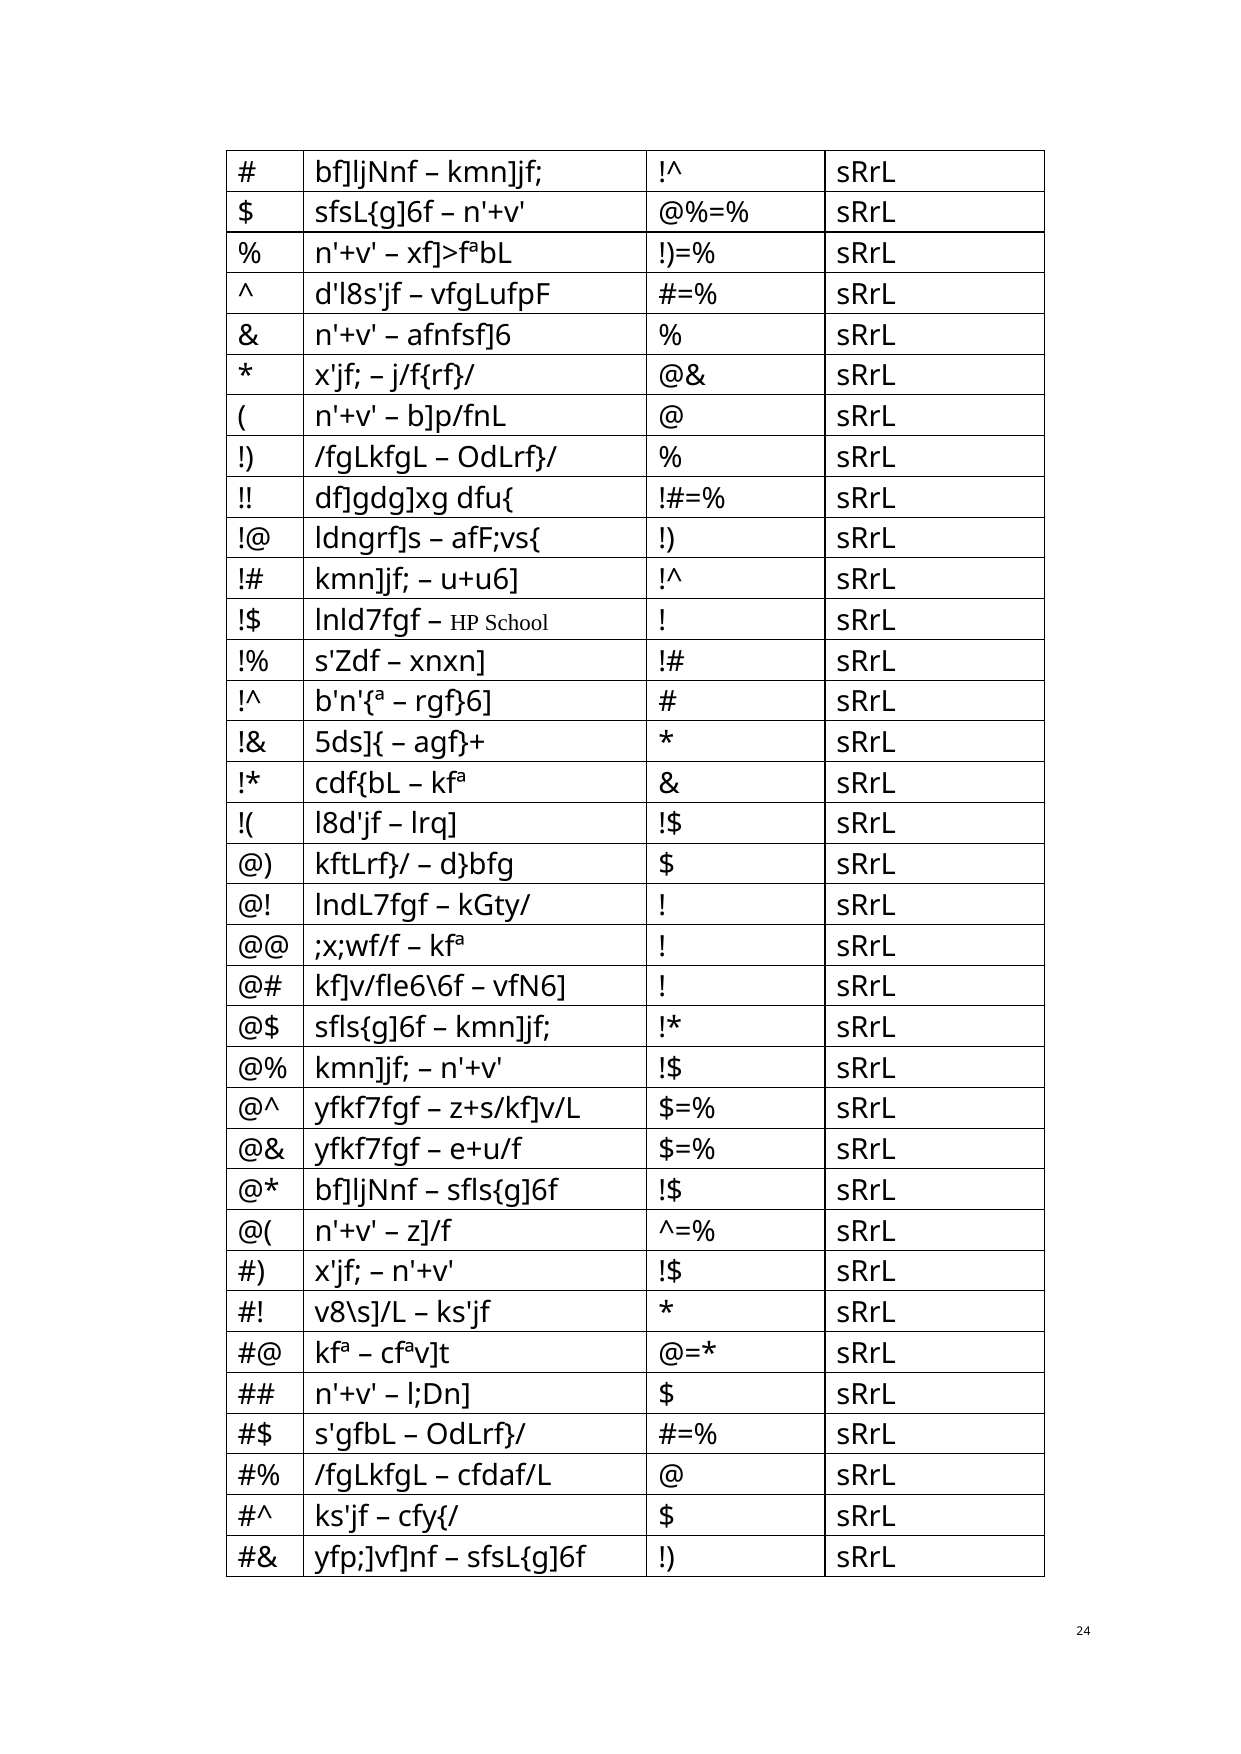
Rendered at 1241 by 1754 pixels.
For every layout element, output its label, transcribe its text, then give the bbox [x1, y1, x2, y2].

table_cell n'+v' – b]p/fnL [304, 395, 646, 435]
table_cell sRrL [826, 1414, 1044, 1453]
table_cell $=% [647, 1088, 824, 1127]
table_cell $ [227, 192, 303, 231]
table_cell !$ [647, 1251, 824, 1290]
table_cell sRrL [826, 233, 1044, 272]
table_cell !)=% [647, 233, 824, 272]
table_cell sRrL [826, 1210, 1044, 1250]
table_cell @$ [227, 1006, 303, 1046]
table_cell yfkf7fgf – e+u/f [304, 1129, 646, 1168]
table_cell n'+v' – l;Dn] [304, 1373, 646, 1413]
table_cell !# [227, 558, 303, 598]
table_cell s'gfbL – OdLrf}/ [304, 1414, 646, 1453]
table_cell /fgLkfgL – OdLrf}/ [304, 436, 646, 476]
table_cell sRrL [826, 1169, 1044, 1209]
table_cell lnld7fgf – HP School [304, 599, 646, 639]
table_cell ! [647, 884, 824, 924]
table_cell yfkf7fgf – z+s/kf]v/L [304, 1088, 646, 1127]
table_cell @) [227, 844, 303, 883]
table_cell @^ [227, 1088, 303, 1127]
table_cell #! [227, 1291, 303, 1331]
table_cell !* [227, 762, 303, 802]
table_cell sRrL [826, 314, 1044, 354]
table_cell # [227, 151, 303, 191]
table_cell v8\s]/L – ks'jf [304, 1291, 646, 1331]
table_cell yfp;]vf]nf – sfsL{g]6f [304, 1536, 646, 1576]
table_cell !# [647, 640, 824, 679]
table_cell $ [647, 1495, 824, 1535]
table_cell #=% [647, 273, 824, 313]
table_cell sRrL [826, 151, 1044, 191]
table_cell sRrL [826, 1006, 1044, 1046]
table_cell % [227, 233, 303, 272]
table_cell sRrL [826, 1536, 1044, 1576]
table_cell ;x;wf/f – kfª [304, 925, 646, 964]
table_cell x'jf; – j/f{rf}/ [304, 355, 646, 394]
table_cell s'Zdf – xnxn] [304, 640, 646, 679]
table_cell kf]v/fle6\6f – vfN6] [304, 966, 646, 1005]
table_cell % [647, 314, 824, 354]
table_cell ks'jf – cfy{/ [304, 1495, 646, 1535]
table_cell @%=% [647, 192, 824, 231]
table_cell sRrL [826, 640, 1044, 679]
table_cell & [227, 314, 303, 354]
table_cell @% [227, 1047, 303, 1087]
table_cell !) [227, 436, 303, 476]
table_cell @@ [227, 925, 303, 964]
table_cell ^ [227, 273, 303, 313]
table_cell sRrL [826, 681, 1044, 720]
table_cell !^ [647, 558, 824, 598]
table_cell sRrL [826, 1251, 1044, 1290]
table_cell @! [227, 884, 303, 924]
table_cell lndL7fgf – kGty/ [304, 884, 646, 924]
table_cell @=* [647, 1332, 824, 1372]
table_cell df]gdg]xg dfu{ [304, 477, 646, 517]
table_cell * [647, 721, 824, 761]
table_cell sRrL [826, 884, 1044, 924]
table_cell !* [647, 1006, 824, 1046]
table_cell sRrL [826, 273, 1044, 313]
table_cell @& [227, 1129, 303, 1168]
table_cell * [227, 355, 303, 394]
table_cell #) [227, 1251, 303, 1290]
table_cell sRrL [826, 721, 1044, 761]
table_cell !$ [647, 1169, 824, 1209]
table_cell l8d'jf – lrq] [304, 803, 646, 842]
table_cell kmn]jf; – n'+v' [304, 1047, 646, 1087]
table_cell ( [227, 395, 303, 435]
table_cell !@ [227, 518, 303, 557]
table_cell kftLrf}/ – d}bfg [304, 844, 646, 883]
table_cell & [647, 762, 824, 802]
table_cell @# [227, 966, 303, 1005]
table_cell !& [227, 721, 303, 761]
table_cell sRrL [826, 1332, 1044, 1372]
table_cell ldngrf]s – afF;vs{ [304, 518, 646, 557]
table_cell sRrL [826, 518, 1044, 557]
table_cell x'jf; – n'+v' [304, 1251, 646, 1290]
table_cell $ [647, 844, 824, 883]
table_cell sRrL [826, 1373, 1044, 1413]
table_cell bf]ljNnf – sfls{g]6f [304, 1169, 646, 1209]
table_cell ! [647, 966, 824, 1005]
table_cell @& [647, 355, 824, 394]
table_cell #% [227, 1454, 303, 1494]
table_cell @ [647, 1454, 824, 1494]
table_cell n'+v' – xf]>fªbL [304, 233, 646, 272]
table_cell sRrL [826, 192, 1044, 231]
table_cell !) [647, 518, 824, 557]
table_cell !% [227, 640, 303, 679]
table_cell sRrL [826, 1129, 1044, 1168]
table_cell !$ [647, 1047, 824, 1087]
table_cell kmn]jf; – u+u6] [304, 558, 646, 598]
table_cell sRrL [826, 1088, 1044, 1127]
table_cell 5ds]{ – agf}+ [304, 721, 646, 761]
table_cell sRrL [826, 599, 1044, 639]
table_cell sRrL [826, 844, 1044, 883]
table_cell ## [227, 1373, 303, 1413]
table_cell sRrL [826, 1495, 1044, 1535]
table_cell @* [227, 1169, 303, 1209]
table_cell sRrL [826, 477, 1044, 517]
table_cell $ [647, 1373, 824, 1413]
table_cell !$ [227, 599, 303, 639]
table_cell #$ [227, 1414, 303, 1453]
table_cell cdf{bL – kfª [304, 762, 646, 802]
table_cell !) [647, 1536, 824, 1576]
table_cell ! [647, 925, 824, 964]
table_cell #& [227, 1536, 303, 1576]
table_cell #^ [227, 1495, 303, 1535]
table_cell sRrL [826, 1291, 1044, 1331]
table_cell kfª – cfªv]t [304, 1332, 646, 1372]
table_cell n'+v' – z]/f [304, 1210, 646, 1250]
table_cell # [647, 681, 824, 720]
table_cell sRrL [826, 1454, 1044, 1494]
table_cell sRrL [826, 966, 1044, 1005]
table_cell $=% [647, 1129, 824, 1168]
table_cell bf]ljNnf – kmn]jf; [304, 151, 646, 191]
table_cell !^ [227, 681, 303, 720]
table_cell n'+v' – afnfsf]6 [304, 314, 646, 354]
table_cell * [647, 1291, 824, 1331]
table_cell #=% [647, 1414, 824, 1453]
table_cell sRrL [826, 803, 1044, 842]
table_cell sRrL [826, 436, 1044, 476]
table_cell !( [227, 803, 303, 842]
table_cell sRrL [826, 1047, 1044, 1087]
table_cell !$ [647, 803, 824, 842]
table_cell ^=% [647, 1210, 824, 1250]
table_cell sfsL{g]6f – n'+v' [304, 192, 646, 231]
table_cell sRrL [826, 395, 1044, 435]
table_cell #@ [227, 1332, 303, 1372]
table_cell ! [647, 599, 824, 639]
table_cell sfls{g]6f – kmn]jf; [304, 1006, 646, 1046]
table_cell sRrL [826, 762, 1044, 802]
table_cell sRrL [826, 355, 1044, 394]
table_cell /fgLkfgL – cfdaf/L [304, 1454, 646, 1494]
table_cell @ [647, 395, 824, 435]
table_cell sRrL [826, 558, 1044, 598]
table_cell sRrL [826, 925, 1044, 964]
table_cell @( [227, 1210, 303, 1250]
table_cell d'l8s'jf – vfgLufpF [304, 273, 646, 313]
table_cell !#=% [647, 477, 824, 517]
table_cell % [647, 436, 824, 476]
table_cell !^ [647, 151, 824, 191]
table_cell b'n'{ª – rgf}6] [304, 681, 646, 720]
table_cell !! [227, 477, 303, 517]
